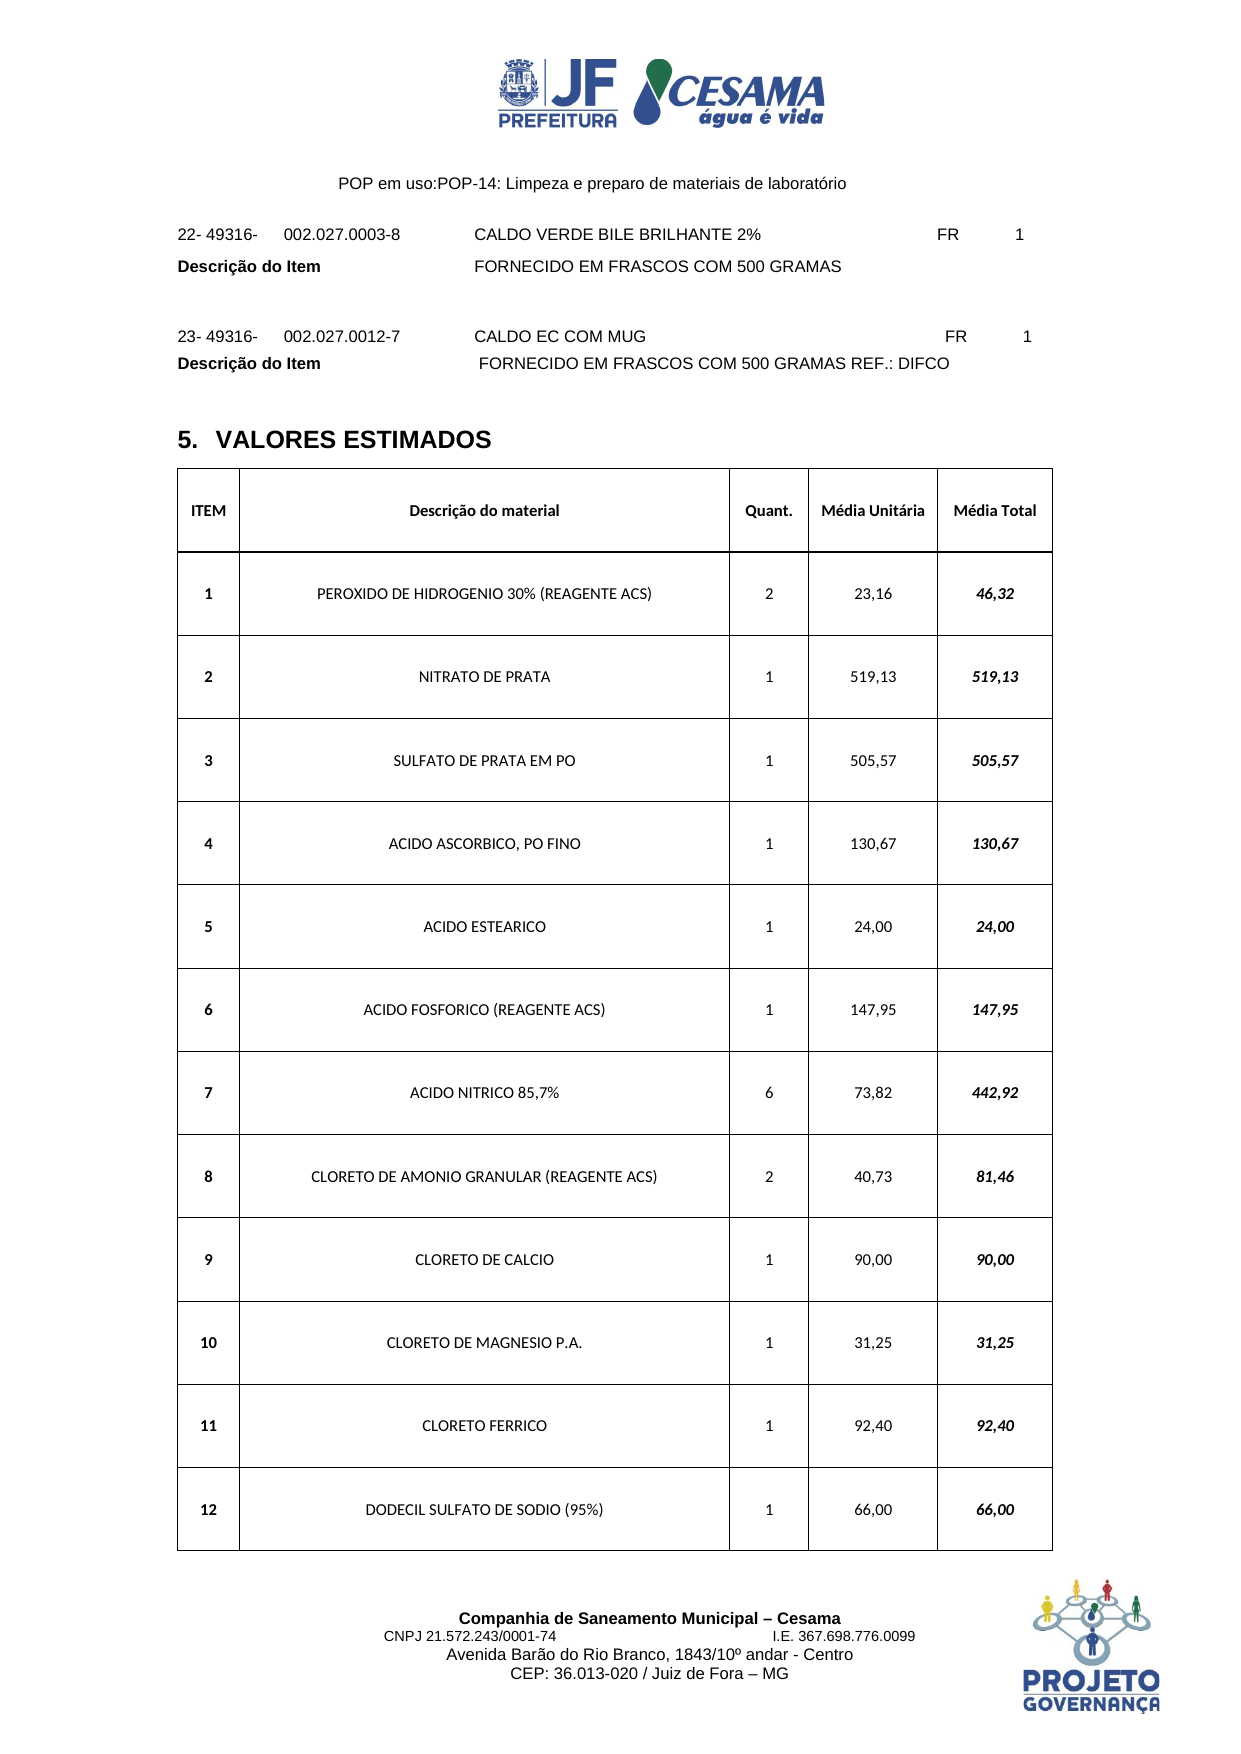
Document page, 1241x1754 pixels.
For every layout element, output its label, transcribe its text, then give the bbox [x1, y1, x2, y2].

table_cell ACIDO FOSFORICO (REAGENTE ACS) [240, 969, 729, 1051]
table_cell 130,67 [938, 802, 1052, 884]
table_cell 1 [730, 719, 808, 801]
text Descrição do Item FORNECIDO EM FRASCOS COM 500 GRAMAS REF.: DIFCO [177, 349, 1122, 375]
table_cell 3 [178, 719, 239, 801]
table_cell 1 [730, 1385, 808, 1467]
table_cell CLORETO FERRICO [240, 1385, 729, 1467]
table_cell 505,57 [938, 719, 1052, 801]
table_cell CLORETO DE CALCIO [240, 1218, 729, 1301]
table_cell 6 [178, 969, 239, 1051]
table_cell 505,57 [809, 719, 937, 801]
table_cell 66,00 [938, 1468, 1052, 1550]
table_header Descrição do material [240, 469, 729, 551]
picture [497, 59, 825, 128]
table_cell 7 [178, 1052, 239, 1134]
text Descrição do Item FORNECIDO EM FRASCOS COM 500 GRAMAS [177, 247, 1122, 279]
table_cell 6 [730, 1052, 808, 1134]
table_cell 1 [730, 802, 808, 884]
table_header ITEM [178, 469, 239, 551]
table_cell 9 [178, 1218, 239, 1301]
table_cell 1 [730, 636, 808, 718]
text POP em uso:POP-14: Limpeza e preparo de materiais de laboratório [177, 177, 1122, 193]
table_cell 1 [178, 553, 239, 635]
table_cell 8 [178, 1135, 239, 1217]
table_cell 46,32 [938, 553, 1052, 635]
table_cell PEROXIDO DE HIDROGENIO 30% (REAGENTE ACS) [240, 553, 729, 635]
table_cell 12 [178, 1468, 239, 1550]
table_cell SULFATO DE PRATA EM PO [240, 719, 729, 801]
table_cell CLORETO DE MAGNESIO P.A. [240, 1302, 729, 1384]
table_cell 147,95 [938, 969, 1052, 1051]
table_cell 1 [730, 1468, 808, 1550]
table_cell 442,92 [938, 1052, 1052, 1134]
table_cell 40,73 [809, 1135, 937, 1217]
table_cell 90,00 [938, 1218, 1052, 1301]
table_header Média Total [938, 469, 1052, 551]
table_cell ACIDO ASCORBICO, PO FINO [240, 802, 729, 884]
table_cell 31,25 [809, 1302, 937, 1384]
table_cell 81,46 [938, 1135, 1052, 1217]
table_header Média Unitária [809, 469, 937, 551]
table_cell ACIDO ESTEARICO [240, 885, 729, 968]
table_cell 130,67 [809, 802, 937, 884]
table_cell 1 [730, 969, 808, 1051]
table_cell 1 [730, 1302, 808, 1384]
text 22- 49316- 002.027.0003-8 CALDO VERDE BILE BRILHANTE 2% FR 1 [177, 214, 1122, 247]
table_cell 92,40 [809, 1385, 937, 1467]
table_cell 519,13 [938, 636, 1052, 718]
table_cell 23,16 [809, 553, 937, 635]
table_header Quant. [730, 469, 808, 551]
table_cell 31,25 [938, 1302, 1052, 1384]
table_cell NITRATO DE PRATA [240, 636, 729, 718]
text 23- 49316- 002.027.0012-7 CALDO EC COM MUG FR 1 [177, 317, 1122, 349]
table_cell 5 [178, 885, 239, 968]
table_cell 10 [178, 1302, 239, 1384]
table_cell 2 [730, 553, 808, 635]
table_cell 66,00 [809, 1468, 937, 1550]
table_cell 11 [178, 1385, 239, 1467]
table_cell 2 [730, 1135, 808, 1217]
text 5. VALORES ESTIMADOS [177, 425, 1122, 454]
table_cell 24,00 [938, 885, 1052, 968]
table_cell 90,00 [809, 1218, 937, 1301]
table_cell 519,13 [809, 636, 937, 718]
table_cell 147,95 [809, 969, 937, 1051]
table_cell 4 [178, 802, 239, 884]
table_cell CLORETO DE AMONIO GRANULAR (REAGENTE ACS) [240, 1135, 729, 1217]
table_cell 1 [730, 885, 808, 968]
table_cell ACIDO NITRICO 85,7% [240, 1052, 729, 1134]
picture [1023, 1579, 1160, 1714]
table_cell 2 [178, 636, 239, 718]
table_cell DODECIL SULFATO DE SODIO (95%) [240, 1468, 729, 1550]
table_cell 24,00 [809, 885, 937, 968]
table_cell 92,40 [938, 1385, 1052, 1467]
table_cell 1 [730, 1218, 808, 1301]
table_cell 73,82 [809, 1052, 937, 1134]
